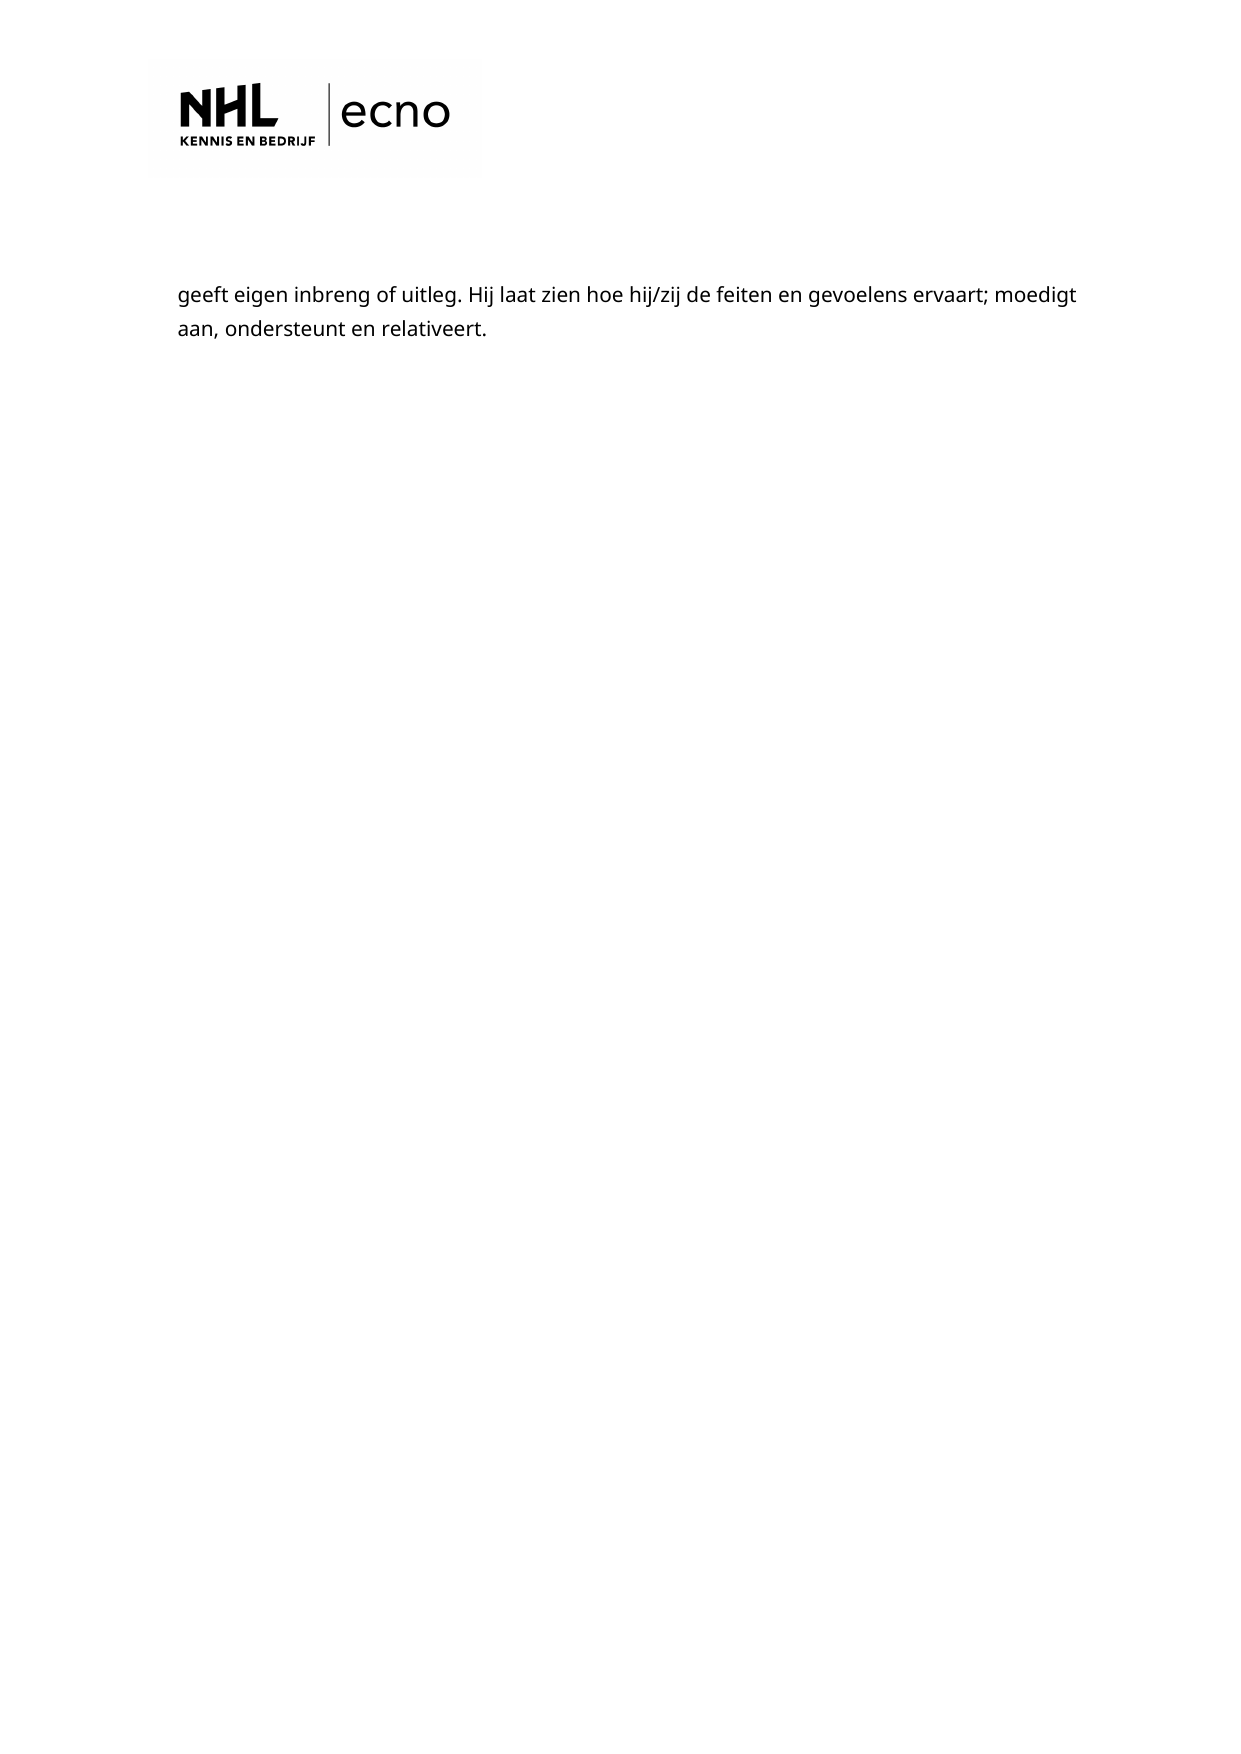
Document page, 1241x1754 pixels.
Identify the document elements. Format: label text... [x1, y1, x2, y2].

picture [147, 59, 483, 178]
